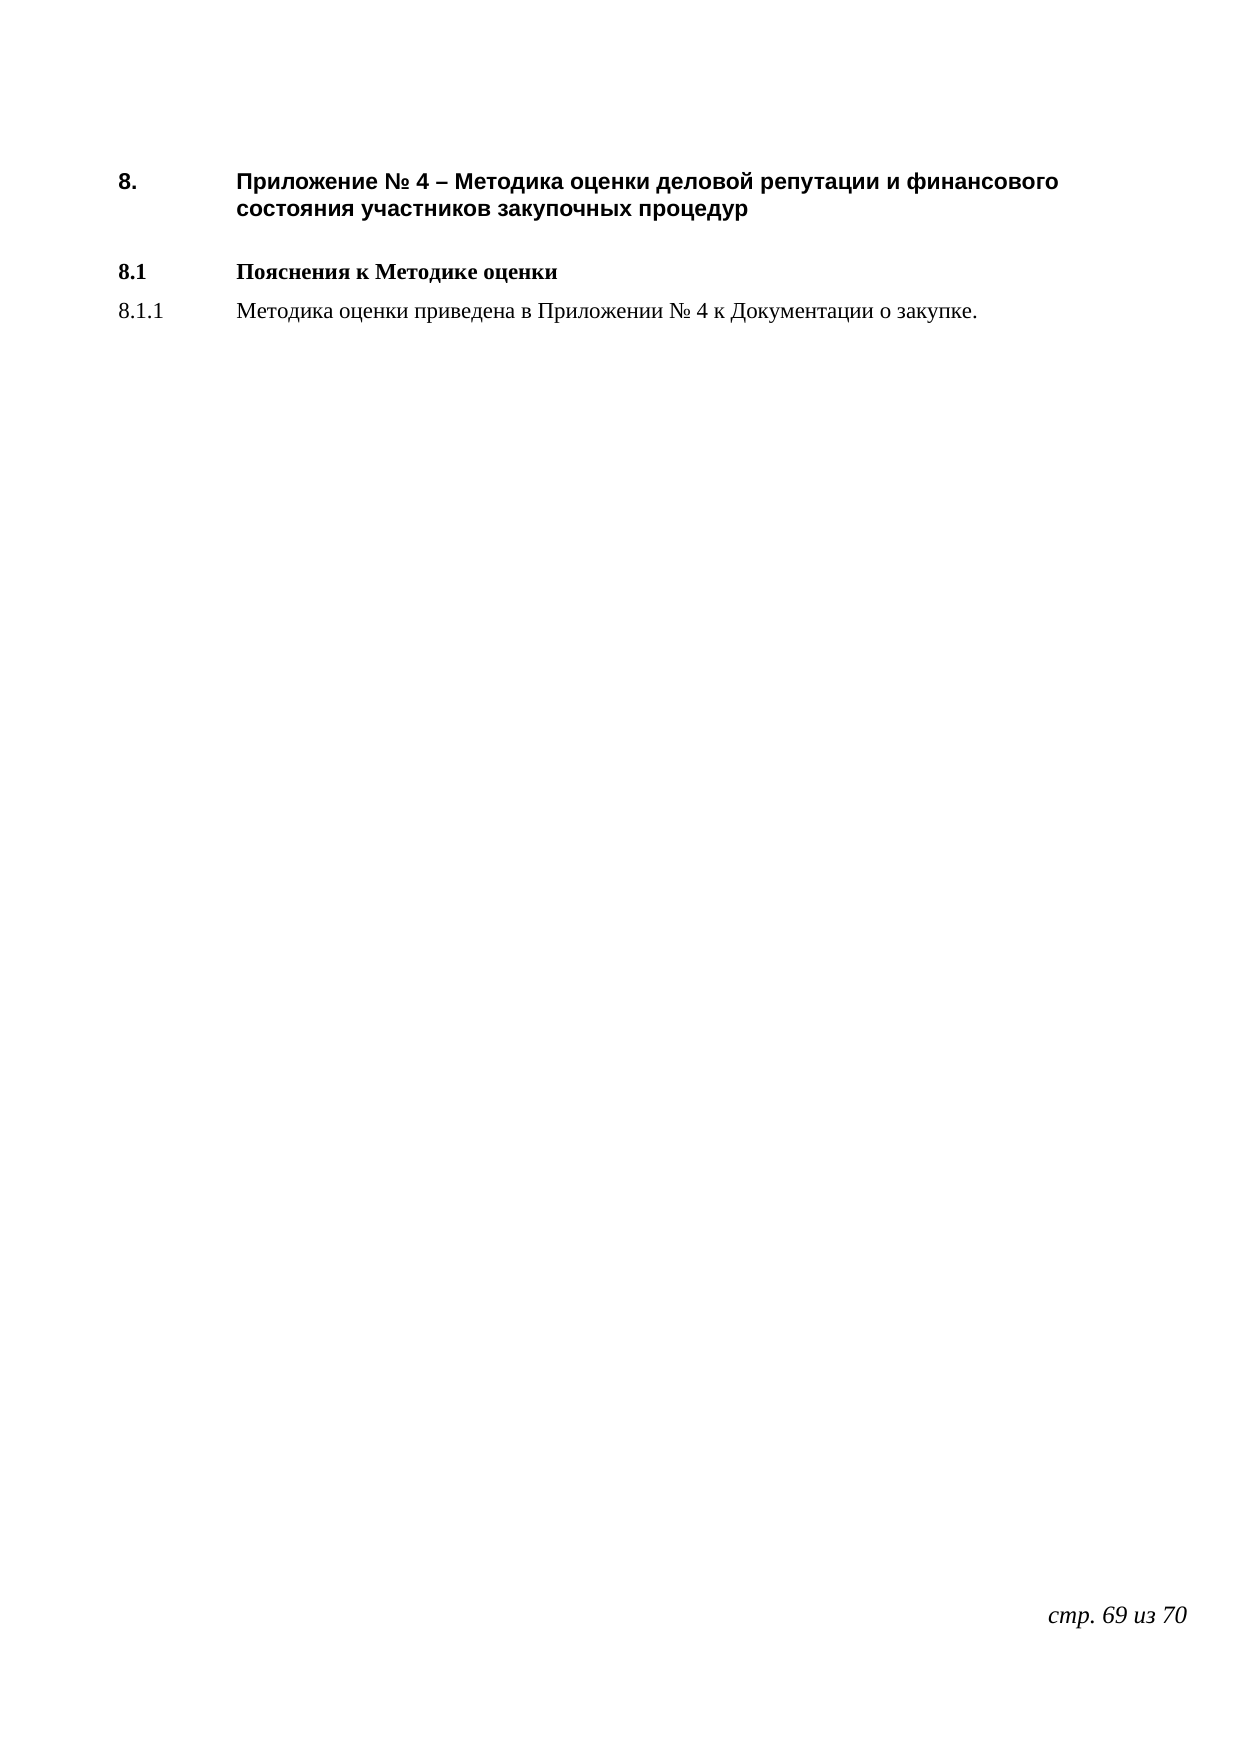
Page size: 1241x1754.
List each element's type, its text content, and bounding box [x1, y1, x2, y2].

subtitle Приложение № 4 – Методика оценки деловой репутации и финансового состояния участников закупочных процедур [118, 168, 1181, 221]
subtitle Пояснения к Методике оценки [118, 258, 1181, 285]
list Методика оценки приведена в Приложении № 4 к Документации о закупке. [118, 297, 1181, 323]
